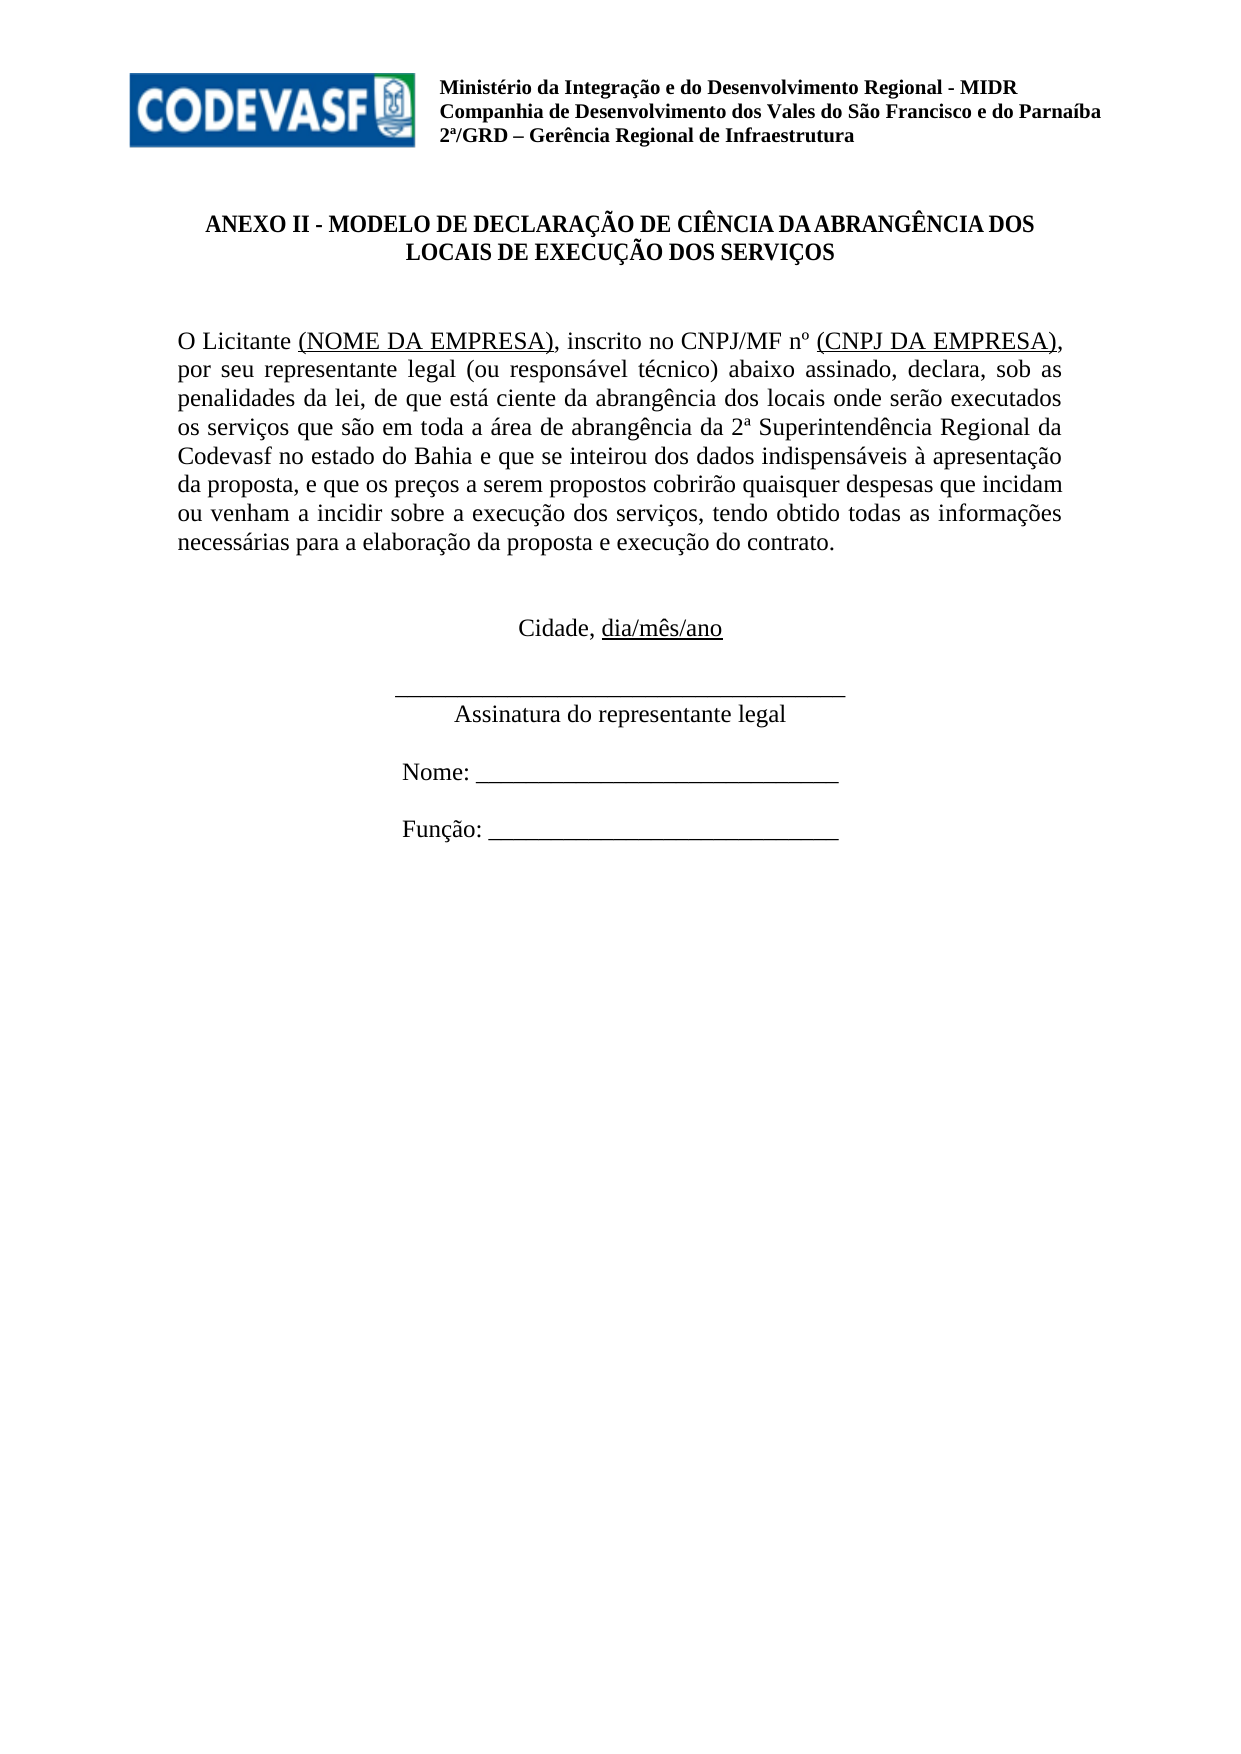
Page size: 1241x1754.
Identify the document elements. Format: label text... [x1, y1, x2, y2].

text Função: ____________________________ [177, 814, 1063, 843]
picture [129, 73, 417, 150]
text Assinatura do representante legal [177, 699, 1063, 728]
text Cidade, dia/mês/ano [177, 613, 1063, 642]
text Nome: _____________________________ [177, 757, 1063, 786]
text O Licitante (NOME DA EMPRESA), inscrito no CNPJ/MF nº (CNPJ DA EMPRESA), por seu representante legal (ou responsável técnico) abaixo assinado, declara, sob as penalidades da lei, de que está ciente da abrangência dos locais onde serão executados os serviços que são em toda a área de abrangência da 2ª Superintendência Regional da Codevasf no estado do Bahia e que se inteirou dos dados indispensáveis à apresentação da proposta, e que os preços a serem propostos cobrirão quaisquer despesas que incidam ou venham a incidir sobre a execução dos serviços, tendo obtido todas as informações necessárias para a elaboração da proposta e execução do contrato. [177, 326, 1063, 556]
text ANEXO II - MODELO DE DECLARAÇÃO DE CIÊNCIA DA ABRANGÊNCIA DOS LOCAIS DE EXECUÇÃO DOS SERVIÇOS [177, 209, 1063, 266]
text ____________________________________ [177, 671, 1063, 699]
